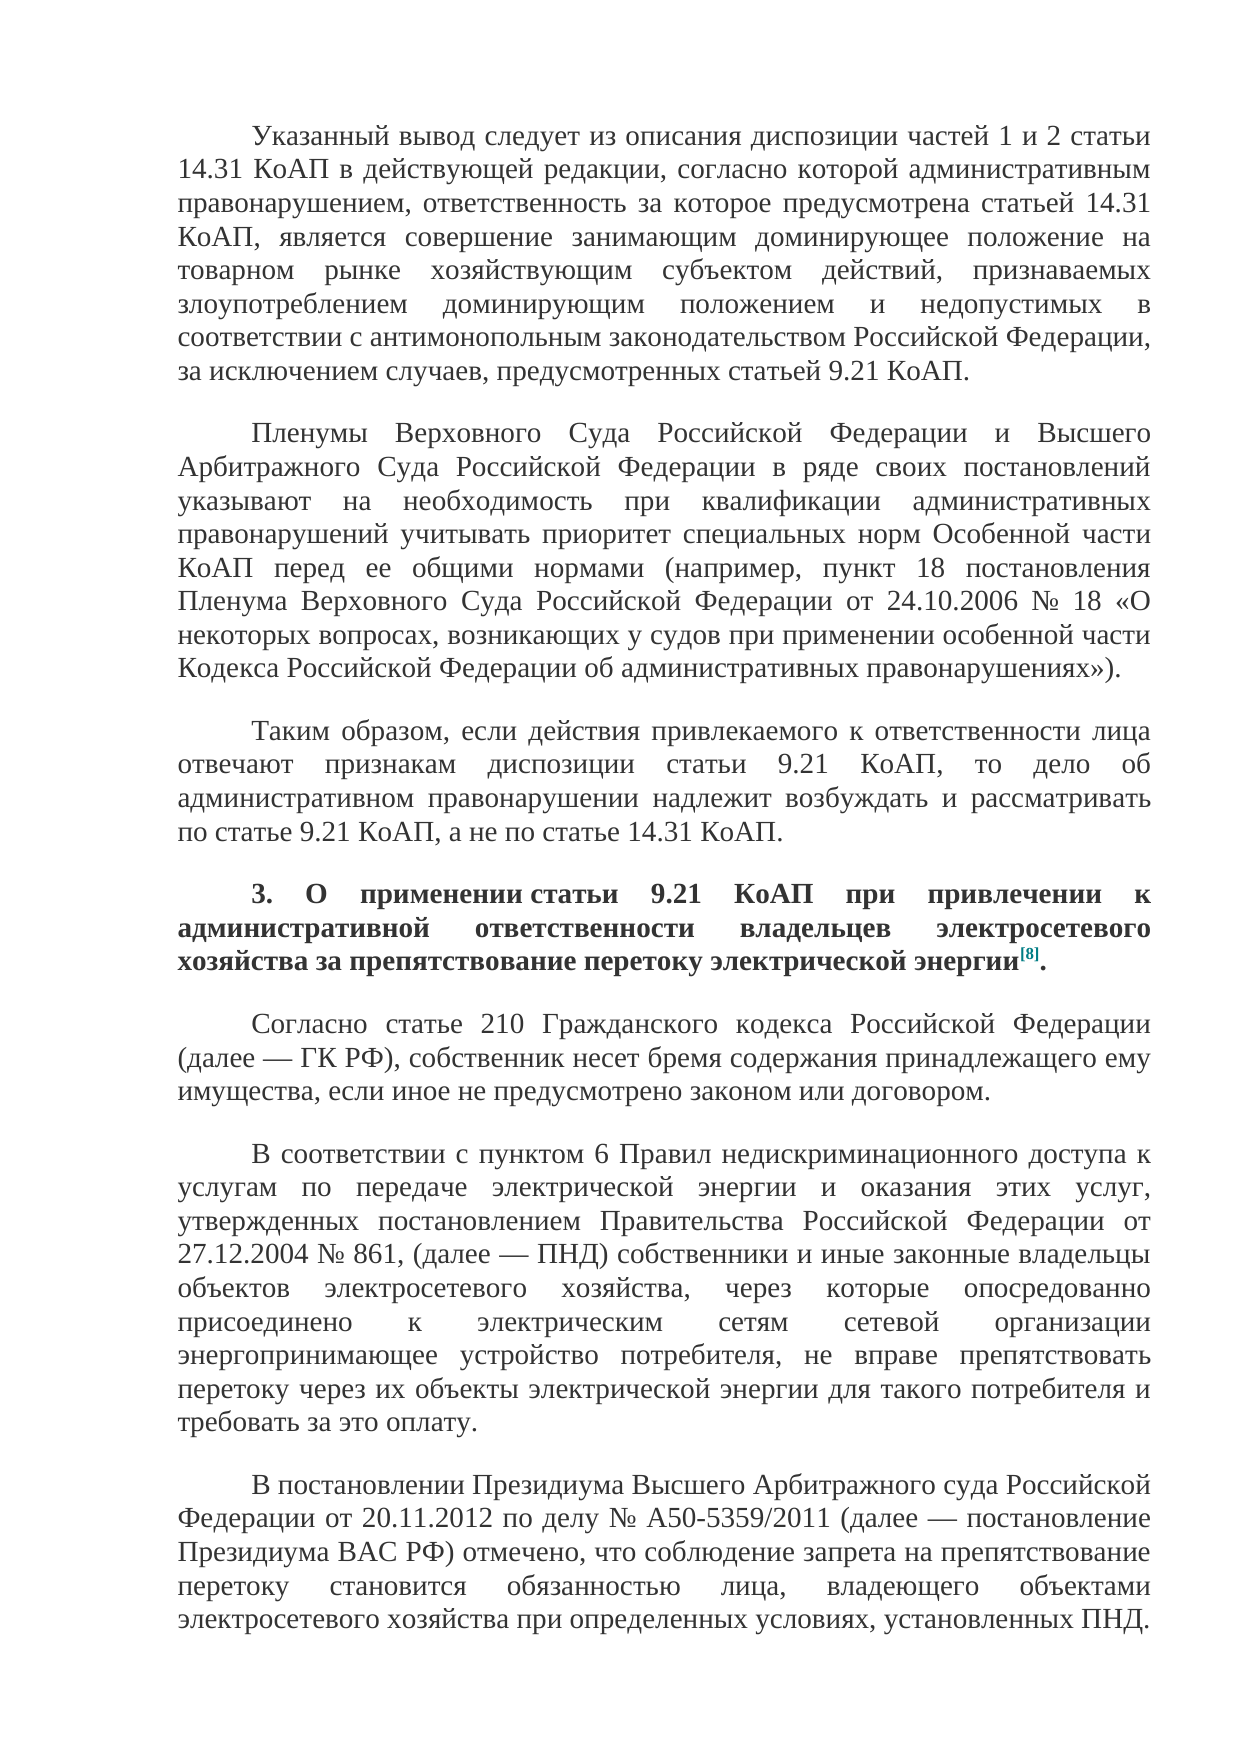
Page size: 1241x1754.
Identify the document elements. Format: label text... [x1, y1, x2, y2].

text Таким образом, если действия привлекаемого к ответственности лица отвечают признакам диспозиции статьи 9.21 КоАП, то дело об административном правонарушении надлежит возбуждать и рассматривать по статье 9.21 КоАП, а не по статье 14.31 КоАП. [177, 713, 1152, 847]
text 3. О применении статьи 9.21 КоАП при привлечении к административной ответственности владельцев электросетевого хозяйства за препятствование перетоку электрической энергии[8]. [177, 876, 1152, 977]
text Пленумы Верховного Суда Российской Федерации и Высшего Арбитражного Суда Российской Федерации в ряде своих постановлений указывают на необходимость при квалификации административных правонарушений учитывать приоритет специальных норм Особенной части КоАП перед ее общими нормами (например, пункт 18 постановления Пленума Верховного Суда Российской Федерации от 24.10.2006 № 18 «О некоторых вопросах, возникающих у судов при применении особенной части Кодекса Российской Федерации об административных правонарушениях»). [177, 416, 1152, 684]
text Согласно статье 210 Гражданского кодекса Российской Федерации (далее — ГК РФ), собственник несет бремя содержания принадлежащего ему имущества, если иное не предусмотрено законом или договором. [177, 1006, 1152, 1107]
text В постановлении Президиума Высшего Арбитражного суда Российской Федерации от 20.11.2012 по делу № А50-5359/2011 (далее — постановление Президиума ВАС РФ) отмечено, что соблюдение запрета на препятствование перетоку становится обязанностью лица, владеющего объектами электросетевого хозяйства при определенных условиях, установленных ПНД. [177, 1467, 1152, 1635]
text Указанный вывод следует из описания диспозиции частей 1 и 2 статьи 14.31 КоАП в действующей редакции, согласно которой административным правонарушением, ответственность за которое предусмотрена статьей 14.31 КоАП, является совершение занимающим доминирующее положение на товарном рынке хозяйствующим субъектом действий, признаваемых злоупотреблением доминирующим положением и недопустимых в соответствии с антимонопольным законодательством Российской Федерации, за исключением случаев, предусмотренных статьей 9.21 КоАП. [177, 118, 1152, 386]
text В соответствии с пунктом 6 Правил недискриминационного доступа к услугам по передаче электрической энергии и оказания этих услуг, утвержденных постановлением Правительства Российской Федерации от 27.12.2004 № 861, (далее — ПНД) собственники и иные законные владельцы объектов электросетевого хозяйства, через которые опосредованно присоединено к электрическим сетям сетевой организации энергопринимающее устройство потребителя, не вправе препятствовать перетоку через их объекты электрической энергии для такого потребителя и требовать за это оплату. [177, 1136, 1152, 1438]
